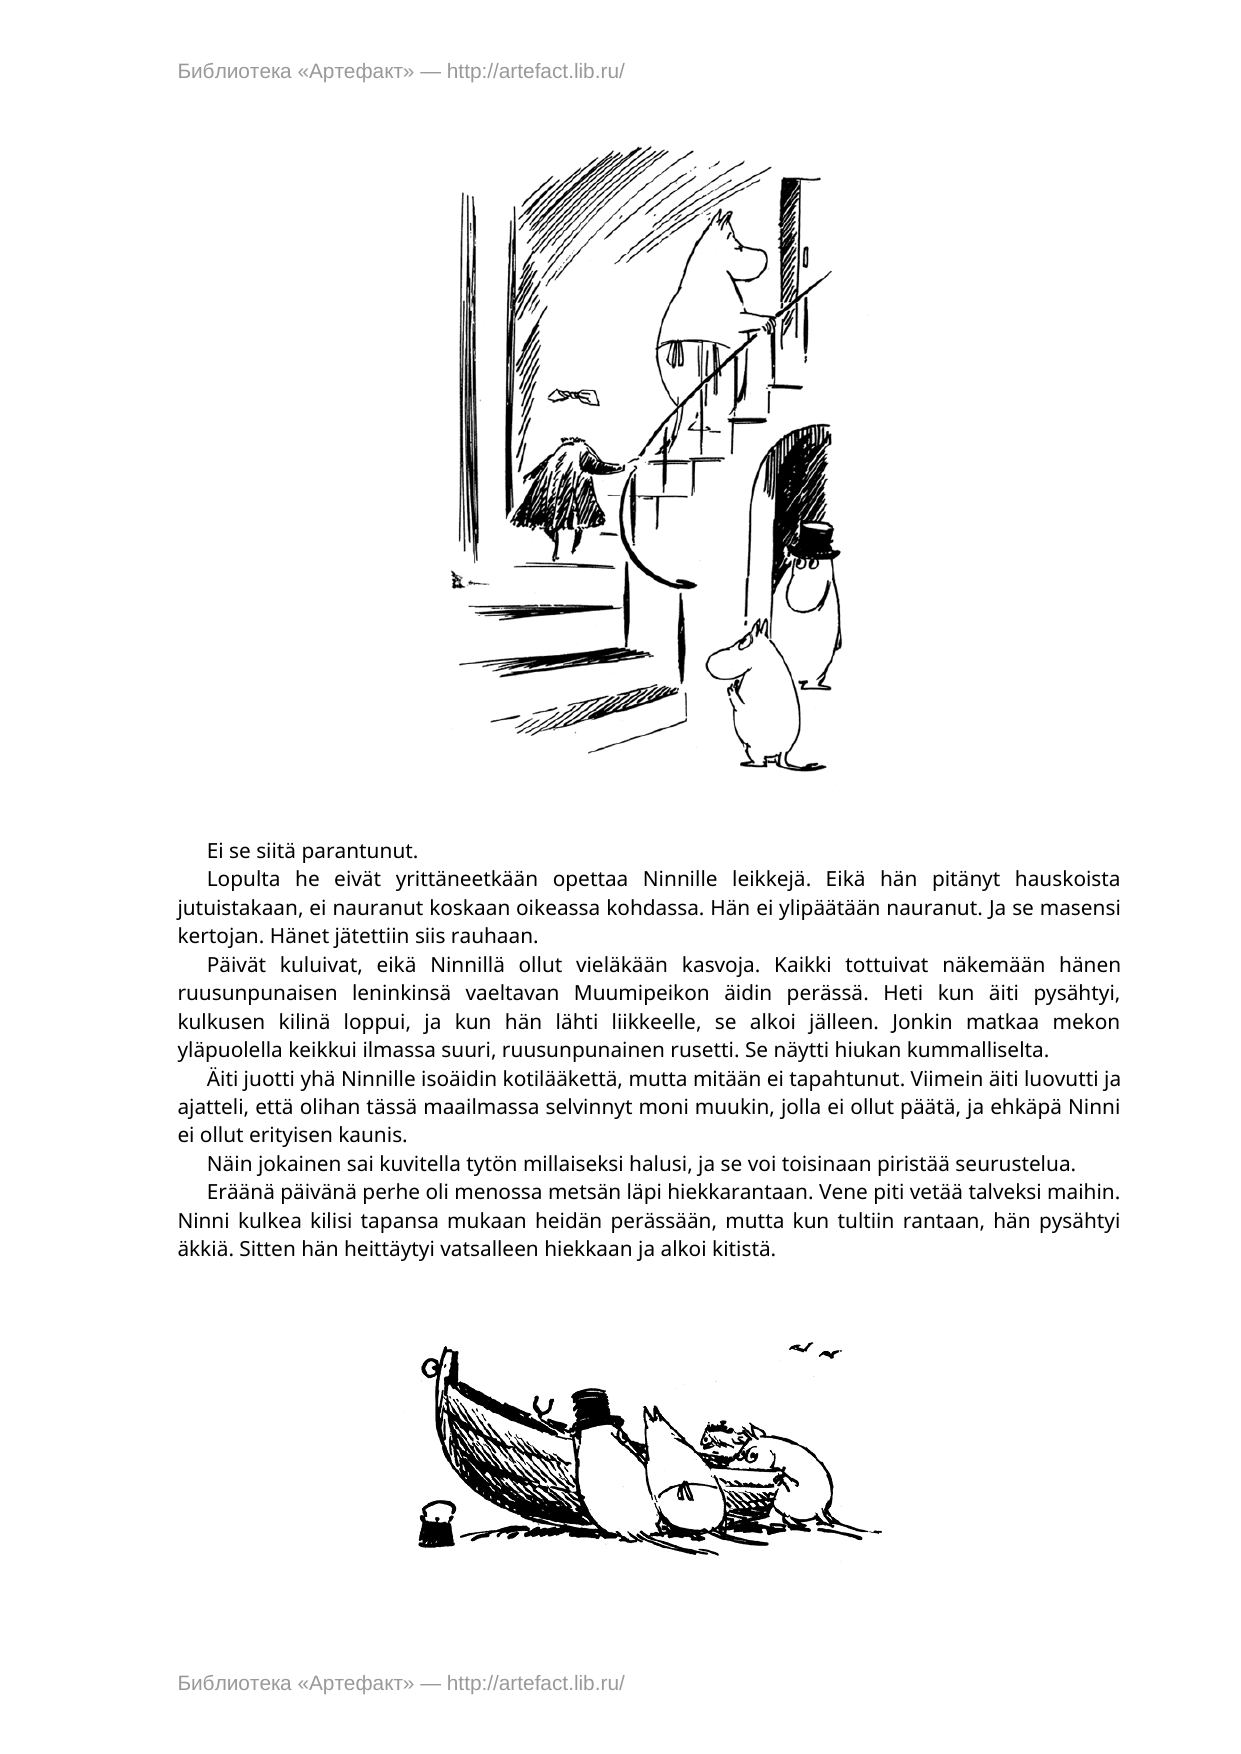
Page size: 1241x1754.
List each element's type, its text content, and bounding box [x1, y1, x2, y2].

picture [395, 1319, 904, 1572]
text Äiti juotti yhä Ninnille isoäidin kotilääkettä, mutta mitään ei tapahtunut. Viimein äiti luovutti ja ajatteli, että olihan tässä maailmassa selvinnyt moni muukin, jolla ei ollut päätä, ja ehkäpä Ninni ei ollut erityisen kaunis. [177, 1064, 1122, 1149]
text Ei se siitä parantunut. [177, 836, 1122, 864]
text Näin jokainen sai kuvitella tytön millaiseksi halusi, ja se voi toisinaan piristää seurustelua. [177, 1149, 1122, 1177]
text Päivät kuluivat, eikä Ninnillä ollut vieläkään kasvoja. Kaikki tottuivat näkemään hänen ruusunpunaisen leninkinsä vaeltavan Muumipeikon äidin perässä. Heti kun äiti pysähtyi, kulkusen kilinä loppui, ja kun hän lähti liikkeelle, se alkoi jälleen. Jonkin matkaa mekon yläpuolella keikkui ilmassa suuri, ruusunpunainen rusetti. Se näytti hiukan kummalliselta. [177, 950, 1122, 1064]
picture [393, 118, 906, 808]
text Lopulta he eivät yrittäneetkään opettaa Ninnille leikkejä. Eikä hän pitänyt hauskoista jutuistakaan, ei nauranut koskaan oikeassa kohdassa. Hän ei ylipäätään nauranut. Ja se masensi kertojan. Hänet jätettiin siis rauhaan. [177, 864, 1122, 950]
text Eräänä päivänä perhe oli menossa metsän läpi hiekkarantaan. Vene piti vetää talveksi maihin. Ninni kulkea kilisi tapansa mukaan heidän perässään, mutta kun tultiin rantaan, hän pysähtyi äkkiä. Sitten hän heittäytyi vatsalleen hiekkaan ja alkoi kitistä. [177, 1177, 1122, 1263]
